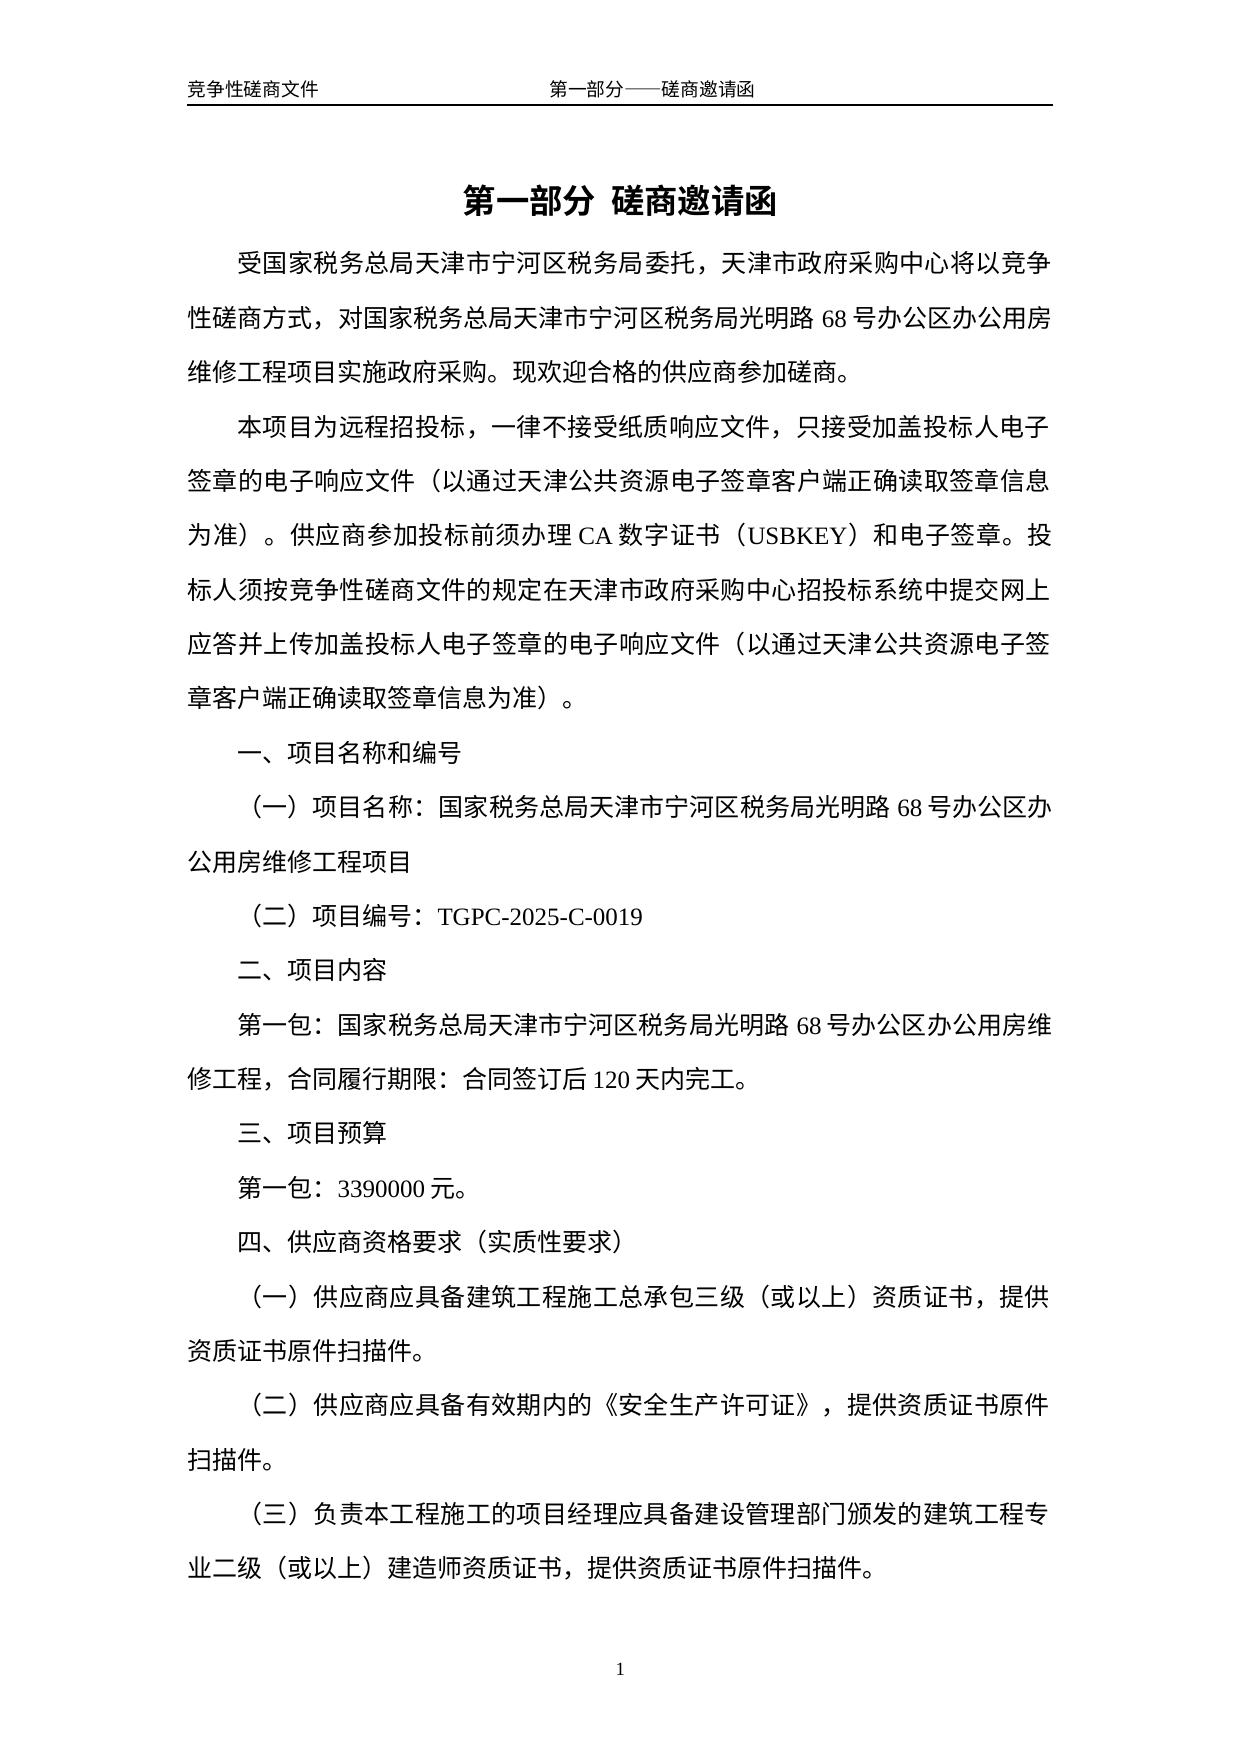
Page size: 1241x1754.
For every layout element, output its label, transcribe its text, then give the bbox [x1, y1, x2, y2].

text 本项目为远程招投标，一律不接受纸质响应文件，只接受加盖投标人电子签章的电子响应文件（以通过天津公共资源电子签章客户端正确读取签章信息为准）。供应商参加投标前须办理CA数字证书（USBKEY）和电子签章。投标人须按竞争性磋商文件的规定在天津市政府采购中心招投标系统中提交网上应答并上传加盖投标人电子签章的电子响应文件（以通过天津公共资源电子签章客户端正确读取签章信息为准）。 [187, 407, 1053, 715]
text 第一包：3390000元。 [187, 1168, 1053, 1204]
text 受国家税务总局天津市宁河区税务局委托，天津市政府采购中心将以竞争性磋商方式，对国家税务总局天津市宁河区税务局光明路68号办公区办公用房维修工程项目实施政府采购。现欢迎合格的供应商参加磋商。 [187, 244, 1053, 389]
text 一、项目名称和编号 [187, 733, 1053, 769]
text 第一包：国家税务总局天津市宁河区税务局光明路68号办公区办公用房维修工程，合同履行期限：合同签订后120天内完工。 [187, 1005, 1053, 1096]
text （一）项目名称：国家税务总局天津市宁河区税务局光明路68号办公区办公用房维修工程项目 [187, 788, 1053, 878]
text 三、项目预算 [187, 1114, 1053, 1150]
text （二）供应商应具备有效期内的《安全生产许可证》，提供资质证书原件扫描件。 [187, 1386, 1053, 1476]
text 二、项目内容 [187, 951, 1053, 987]
text （一）供应商应具备建筑工程施工总承包三级（或以上）资质证书，提供资质证书原件扫描件。 [187, 1277, 1053, 1368]
subtitle 第一部分 磋商邀请函 [187, 175, 1053, 223]
text （三）负责本工程施工的项目经理应具备建设管理部门颁发的建筑工程专业二级（或以上）建造师资质证书，提供资质证书原件扫描件。 [187, 1494, 1053, 1585]
text （二）项目编号：TGPC-2025-C-0019 [187, 896, 1053, 933]
text 四、供应商资格要求（实质性要求） [187, 1223, 1053, 1259]
